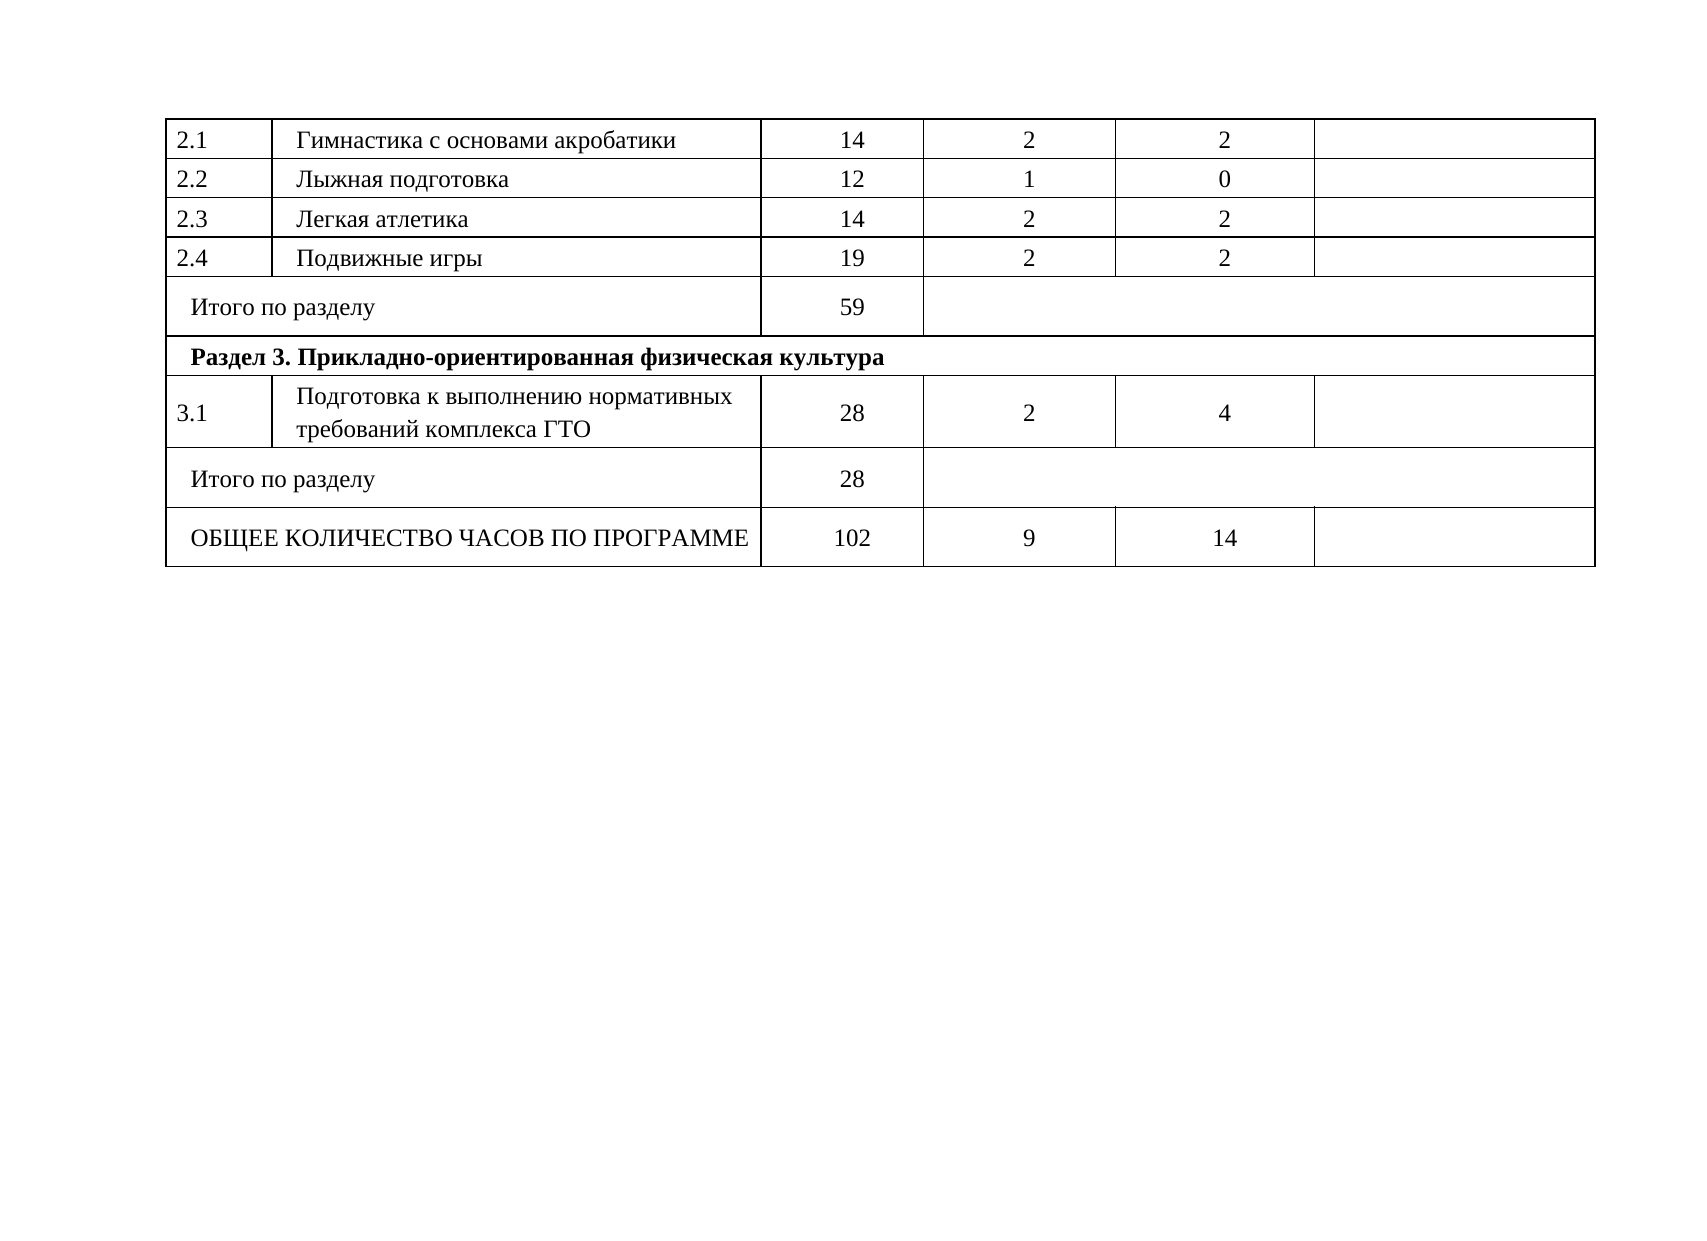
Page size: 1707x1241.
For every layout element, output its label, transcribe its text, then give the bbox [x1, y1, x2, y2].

table_cell [1315, 508, 1594, 566]
table_cell 2 [924, 238, 1115, 276]
table_cell 3.1 [167, 376, 271, 447]
table_cell Раздел 3. Прикладно-ориентированная физическая культура [167, 337, 1594, 374]
table_cell Итого по разделу [167, 448, 760, 506]
table_cell 9 [924, 508, 1115, 566]
table_cell ОБЩЕЕ КОЛИЧЕСТВО ЧАСОВ ПО ПРОГРАММЕ [167, 508, 760, 566]
table_cell Итого по разделу [167, 277, 760, 335]
table_cell [924, 277, 1594, 335]
table_cell Подготовка к выполнению нормативных требований комплекса ГТО [273, 376, 760, 447]
table_cell 2 [924, 376, 1115, 447]
table_cell 2.2 [167, 159, 271, 197]
table_cell [1315, 376, 1594, 447]
table_cell 14 [762, 120, 923, 157]
table_cell [1315, 120, 1594, 157]
table_cell [924, 448, 1594, 506]
table_cell 14 [1116, 508, 1314, 566]
table_cell 2.1 [167, 120, 271, 157]
table_cell 2 [924, 120, 1115, 157]
table_cell 2 [1116, 198, 1314, 236]
table_cell 2 [924, 198, 1115, 236]
table_cell Легкая атлетика [273, 198, 760, 236]
table_cell Гимнастика с основами акробатики [273, 120, 760, 157]
table_cell 28 [762, 448, 923, 506]
table_cell 59 [762, 277, 923, 335]
table_cell 1 [924, 159, 1115, 197]
table_cell 28 [762, 376, 923, 447]
table_cell 102 [762, 508, 923, 566]
table_cell 14 [762, 198, 923, 236]
table_cell 2 [1116, 238, 1314, 276]
table_cell [1315, 238, 1594, 276]
table_cell 4 [1116, 376, 1314, 447]
table_cell [1315, 198, 1594, 236]
table_cell 2.3 [167, 198, 271, 236]
table_cell 19 [762, 238, 923, 276]
table_cell 2 [1116, 120, 1314, 157]
table_cell Лыжная подготовка [273, 159, 760, 197]
table_cell 12 [762, 159, 923, 197]
table_cell 0 [1116, 159, 1314, 197]
table_cell [1315, 159, 1594, 197]
table_cell Подвижные игры [273, 238, 760, 276]
table_cell 2.4 [167, 238, 271, 276]
